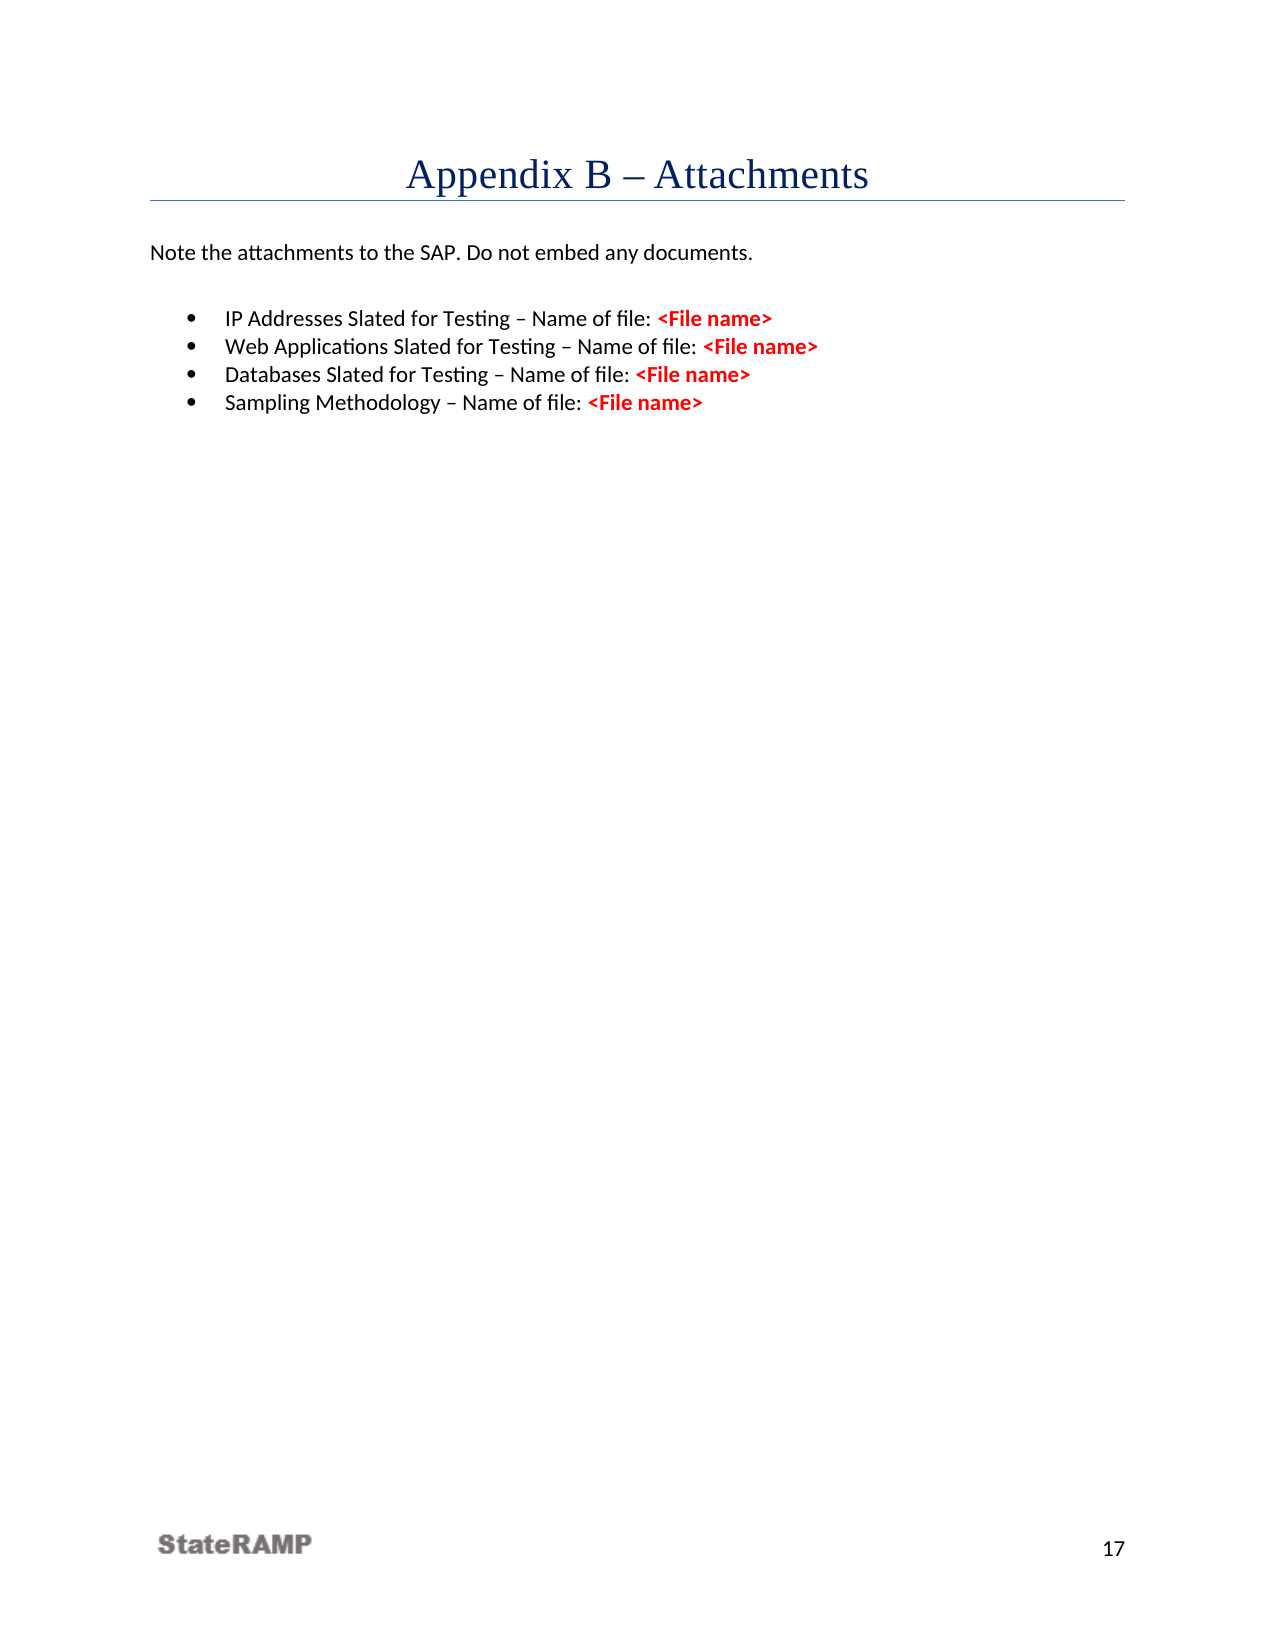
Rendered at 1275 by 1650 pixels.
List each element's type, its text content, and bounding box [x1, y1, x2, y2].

picture [150, 1527, 318, 1562]
list IP Addresses Slated for Testing – Name of file: <File name> [187, 304, 1125, 332]
list Databases Slated for Testing – Name of file: <File name> [187, 360, 1125, 388]
list Web Applications Slated for Testing – Name of file: <File name> [187, 332, 1125, 360]
list Sampling Methodology – Name of file: <File name> [187, 388, 1125, 416]
text Note the attachments to the SAP. Do not embed any documents. [150, 238, 1125, 267]
title Appendix B – Attachments [150, 150, 1125, 200]
